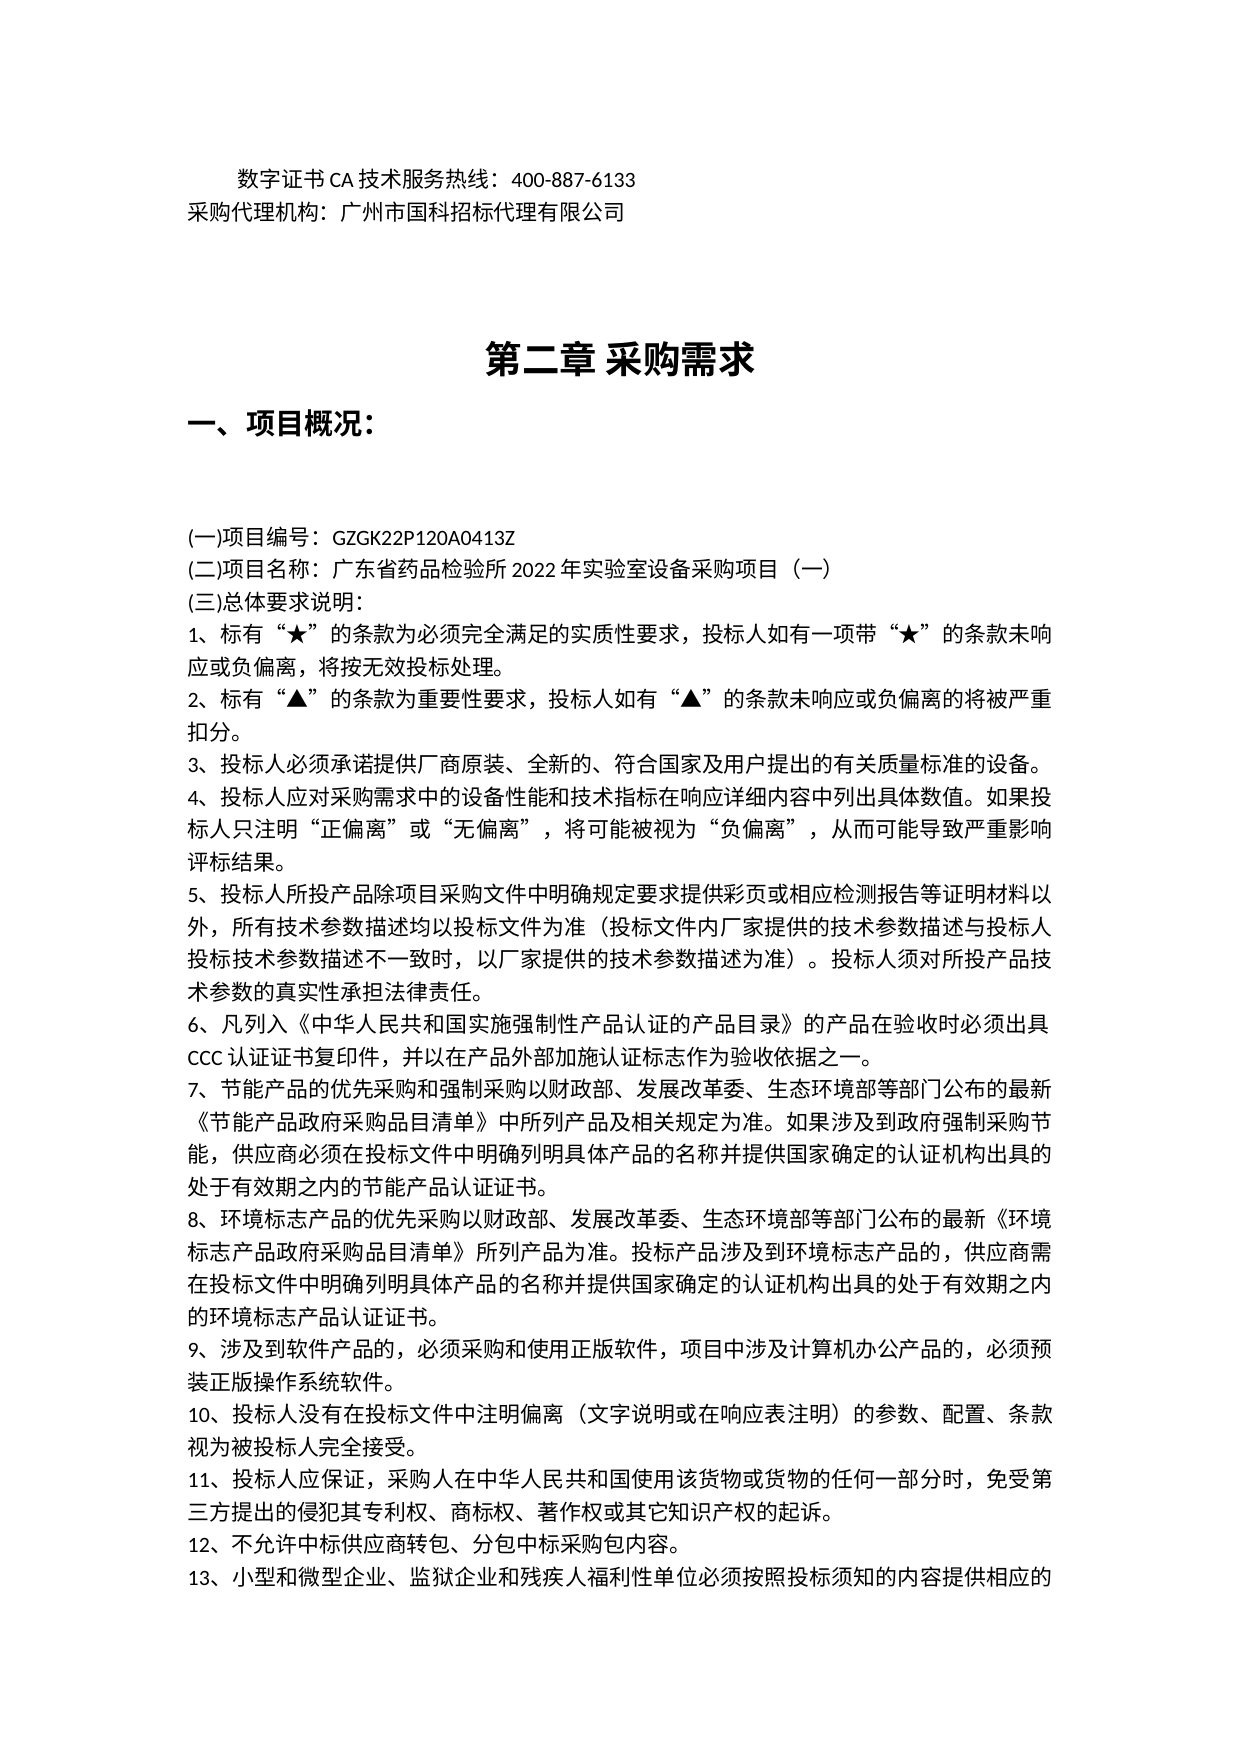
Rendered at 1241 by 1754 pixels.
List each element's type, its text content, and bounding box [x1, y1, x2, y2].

text (二)项目名称：广东省药品检验所2022年实验室设备采购项目（一） [187, 552, 1053, 584]
text 采购代理机构：广州市国科招标代理有限公司 [187, 194, 1053, 227]
text (一)项目编号：GZGK22P120A0413Z [187, 519, 1053, 552]
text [187, 584, 1053, 1592]
text 第二章 采购需求 [187, 324, 1053, 389]
text 数字证书CA技术服务热线：400-887-6133 [187, 162, 1053, 194]
text 一、项目概况： [187, 389, 1053, 454]
